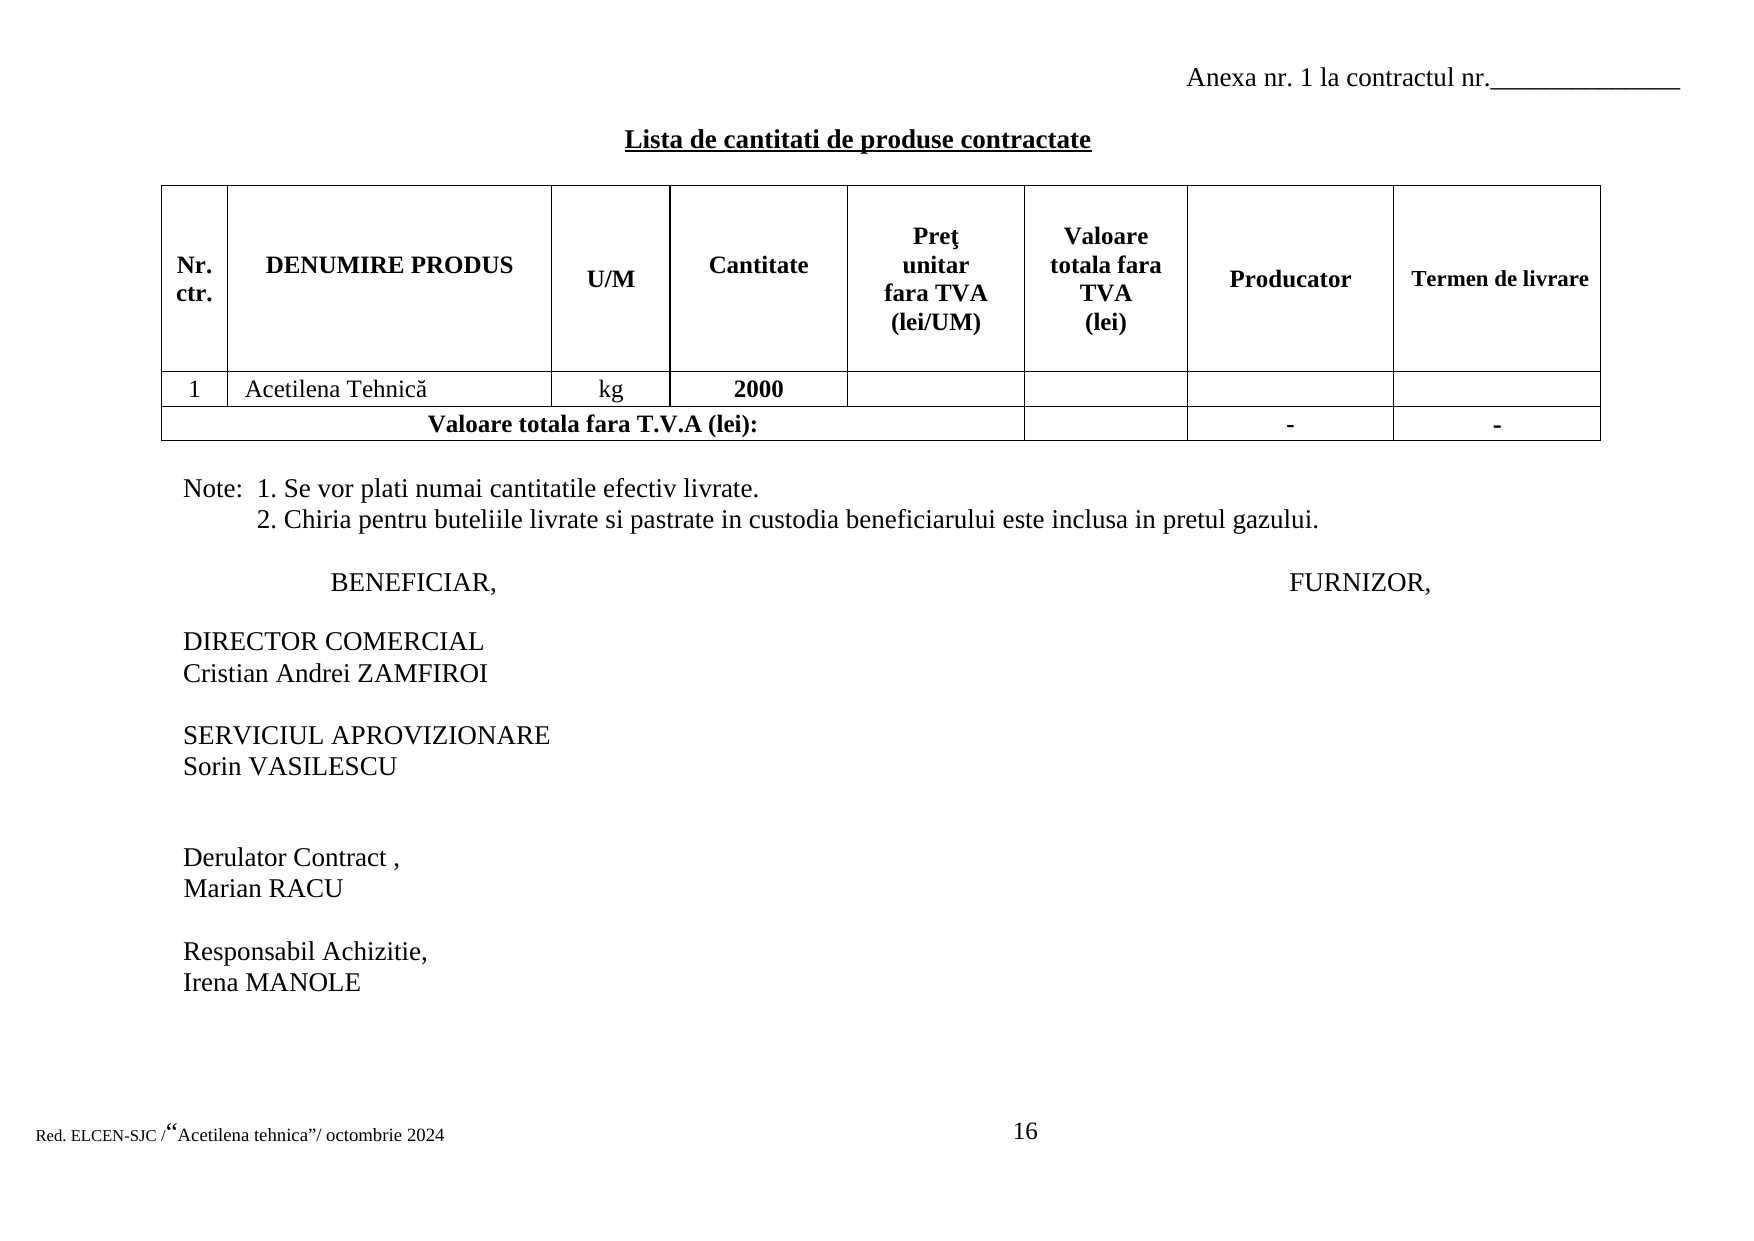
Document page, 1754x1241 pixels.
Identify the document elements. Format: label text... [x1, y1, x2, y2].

table_header Producator [1188, 186, 1393, 371]
table_cell [1394, 372, 1600, 406]
table_cell [1025, 372, 1187, 406]
table_header Cantitate [671, 186, 847, 371]
table_header Valoare totala fara TVA (lei) [1025, 186, 1187, 371]
text DIRECTOR COMERCIAL [109, 626, 1680, 657]
table_cell [1188, 372, 1393, 406]
table_cell Valoare totala fara T.V.A (lei): [162, 407, 1024, 440]
text SERVICIUL APROVIZIONARE [109, 719, 1680, 750]
table_header Preţ unitar fara TVA (lei/UM) [848, 186, 1024, 371]
table_cell 2000 [671, 372, 847, 406]
text Responsabil Achizitie, [109, 934, 1680, 966]
table_cell [1025, 407, 1187, 440]
table_cell - [1188, 407, 1393, 440]
text 2. Chiria pentru buteliile livrate si pastrate in custodia beneficiarului este inclusa in pretul gazului. [35, 503, 1680, 534]
table_cell 1 [162, 372, 227, 406]
text Note: 1. Se vor plati numai cantitatile efectiv livrate. [35, 472, 1680, 503]
table_header Nr. ctr. [162, 186, 227, 371]
table_header Termen de livrare [1394, 186, 1600, 371]
text BENEFICIAR, FURNIZOR, [109, 566, 1680, 597]
table_cell kg [552, 372, 669, 406]
text Marian RACU [35, 872, 1680, 903]
text Sorin VASILESCU [109, 750, 1680, 781]
text Irena MANOLE [35, 966, 1680, 997]
text Lista de cantitati de produse contractate [35, 123, 1680, 154]
table_header U/M [552, 186, 669, 371]
text Cristian Andrei ZAMFIROI [35, 657, 1680, 688]
table_cell [848, 372, 1024, 406]
table_cell - [1394, 407, 1600, 440]
text Derulator Contract , [35, 841, 1680, 872]
table_header DENUMIRE PRODUS [228, 186, 551, 371]
table_cell Acetilena Tehnică [228, 372, 551, 406]
text Anexa nr. 1 la contractul nr.______________ [35, 61, 1680, 92]
